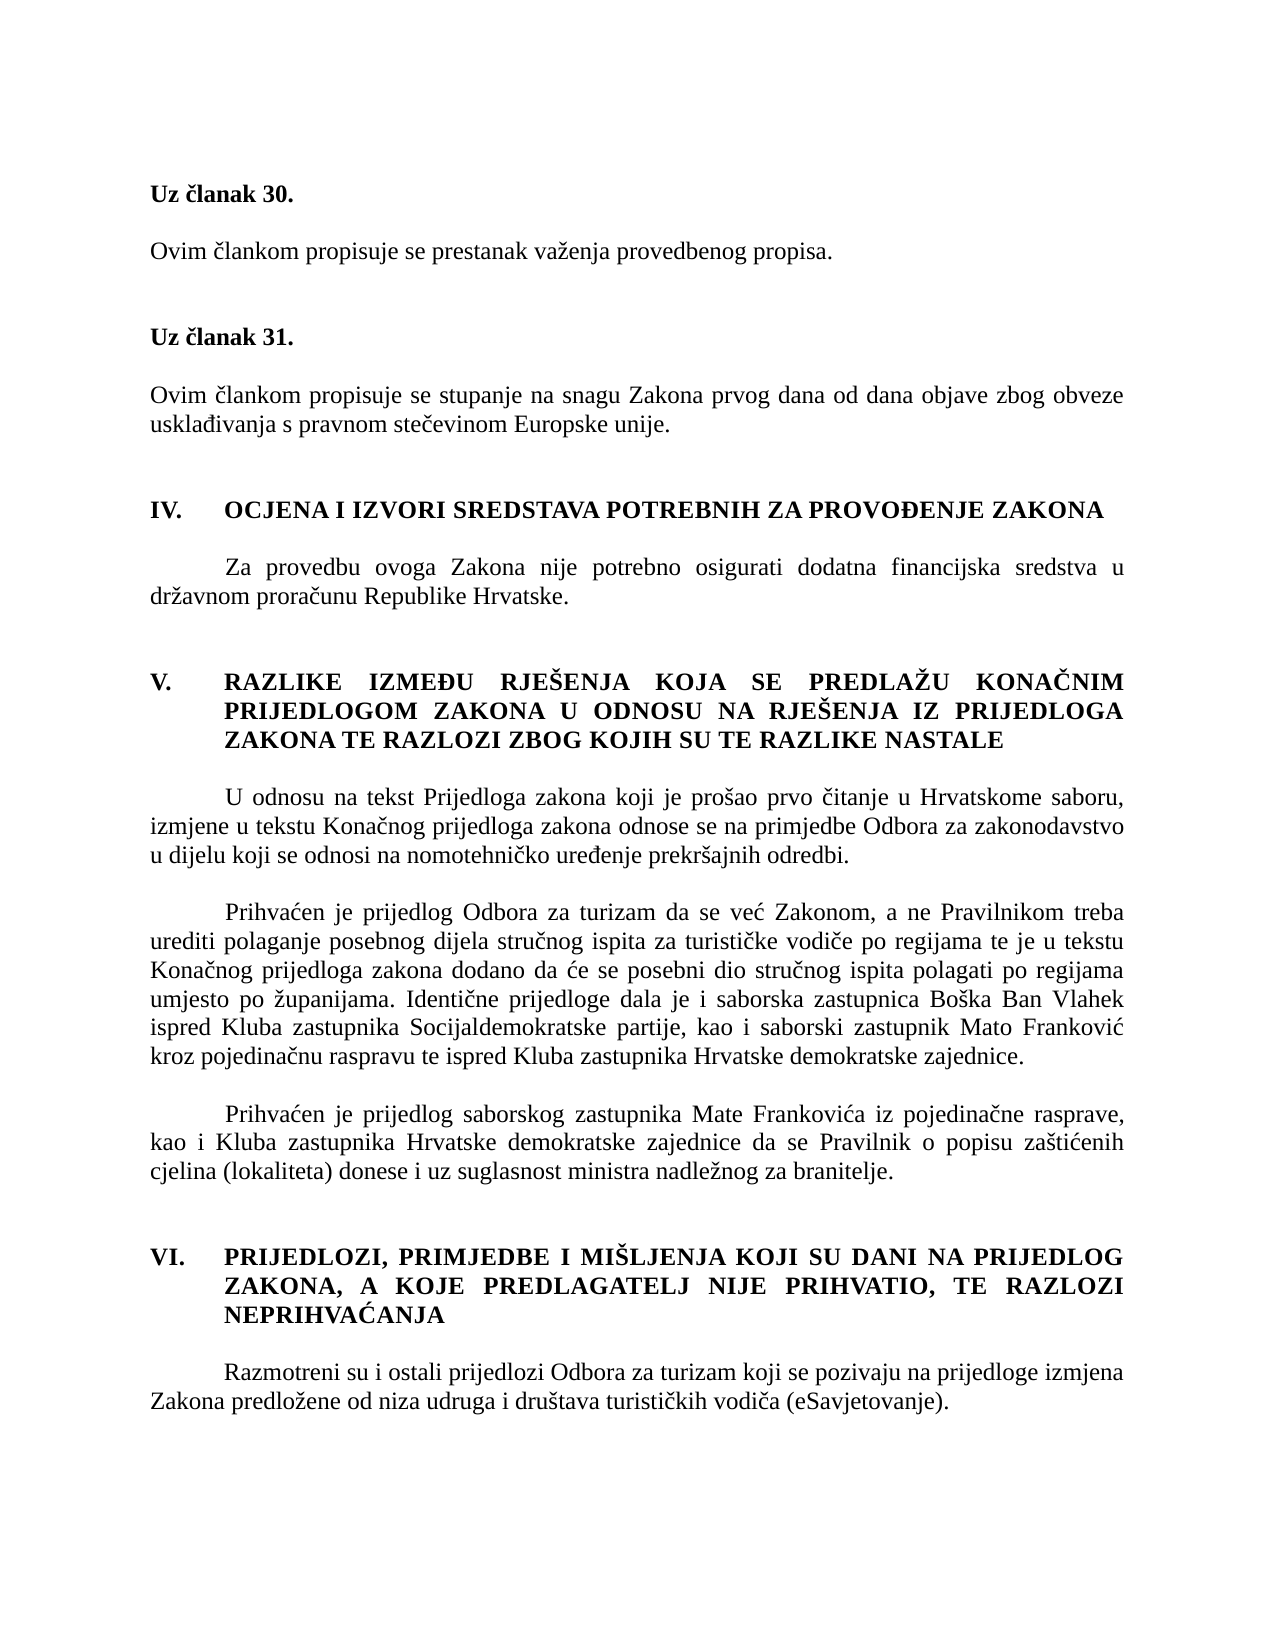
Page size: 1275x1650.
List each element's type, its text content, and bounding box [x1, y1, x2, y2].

text Ovim člankom propisuje se stupanje na snagu Zakona prvog dana od dana objave zbog obveze usklađivanja s pravnom stečevinom Europske unije. [150, 380, 1125, 437]
text Uz članak 30. [150, 179, 1125, 207]
text Prihvaćen je prijedlog Odbora za turizam da se već Zakonom, a ne Pravilnikom treba urediti polaganje posebnog dijela stručnog ispita za turističke vodiče po regijama te je u tekstu Konačnog prijedloga zakona dodano da će se posebni dio stručnog ispita polagati po regijama umjesto po županijama. Identične prijedloge dala je i saborska zastupnica Boška Ban Vlahek ispred Kluba zastupnika Socijaldemokratske partije, kao i saborski zastupnik Mato Franković kroz pojedinačnu raspravu te ispred Kluba zastupnika Hrvatske demokratske zajednice. [150, 897, 1125, 1070]
text V. RAZLIKE IZMEĐU RJEŠENJA KOJA SE PREDLAŽU KONAČNIM PRIJEDLOGOM ZAKONA U ODNOSU NA RJEŠENJA IZ PRIJEDLOGA ZAKONA TE RAZLOZI ZBOG KOJIH SU TE RAZLIKE NASTALE [150, 667, 1125, 754]
text Uz članak 31. [150, 322, 1125, 351]
text Prihvaćen je prijedlog saborskog zastupnika Mate Frankovića iz pojedinačne rasprave, kao i Kluba zastupnika Hrvatske demokratske zajednice da se Pravilnik o popisu zaštićenih cjelina (lokaliteta) donese i uz suglasnost ministra nadležnog za branitelje. [150, 1099, 1125, 1185]
text IV. OCJENA I IZVORI SREDSTAVA POTREBNIH ZA PROVOĐENJE ZAKONA [150, 495, 1125, 524]
text VI. PRIJEDLOZI, PRIMJEDBE I MIŠLJENJA KOJI SU DANI NA PRIJEDLOG ZAKONA, A KOJE PREDLAGATELJ NIJE PRIHVATIO, TE RAZLOZI NEPRIHVAĆANJA [150, 1242, 1125, 1329]
text Razmotreni su i ostali prijedlozi Odbora za turizam koji se pozivaju na prijedloge izmjena Zakona predložene od niza udruga i društava turističkih vodiča (eSavjetovanje). [150, 1357, 1125, 1415]
text Za provedbu ovoga Zakona nije potrebno osigurati dodatna financijska sredstva u državnom proračunu Republike Hrvatske. [150, 552, 1125, 610]
text Ovim člankom propisuje se prestanak važenja provedbenog propisa. [150, 236, 1125, 265]
text U odnosu na tekst Prijedloga zakona koji je prošao prvo čitanje u Hrvatskome saboru, izmjene u tekstu Konačnog prijedloga zakona odnose se na primjedbe Odbora za zakonodavstvo u dijelu koji se odnosi na nomotehničko uređenje prekršajnih odredbi. [150, 782, 1125, 869]
